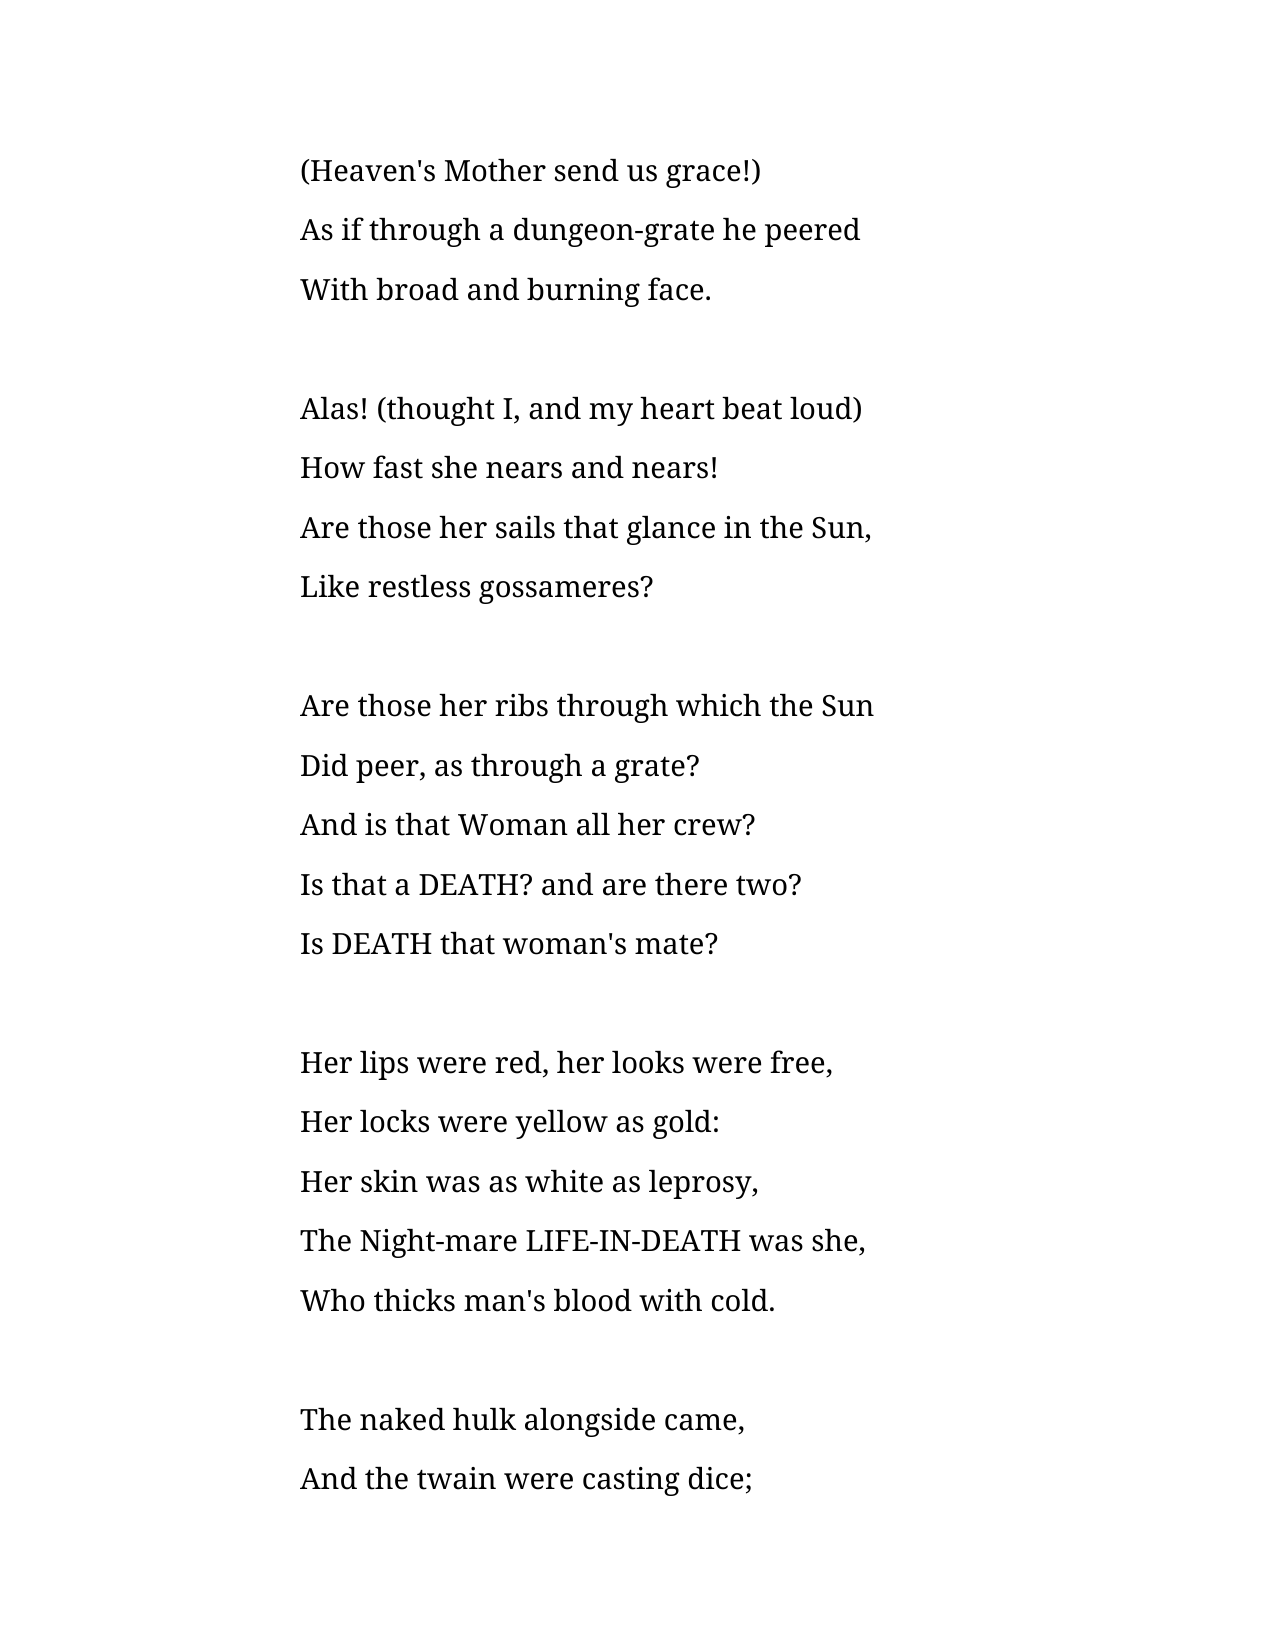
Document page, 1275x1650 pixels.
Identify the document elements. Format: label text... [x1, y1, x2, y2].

text Her skin was as white as leprosy, [300, 1161, 975, 1201]
text Alas! (thought I, and my heart beat loud) [300, 388, 975, 428]
text With broad and burning face. [300, 269, 975, 309]
text Her lips were red, her looks were free, [300, 1042, 975, 1082]
text And the twain were casting dice; [300, 1458, 975, 1498]
text The Night-mare LIFE-IN-DEATH was she, [300, 1221, 975, 1260]
text Is that a DEATH? and are there two? [300, 864, 975, 903]
text Are those her ribs through which the Sun [300, 685, 975, 725]
text Did peer, as through a grate? [300, 745, 975, 784]
text (Heaven's Mother send us grace!) [300, 150, 975, 190]
text How fast she nears and nears! [300, 447, 975, 487]
text Are those her sails that glance in the Sun, [300, 507, 975, 547]
text Like restless gossameres? [300, 566, 975, 606]
text Is DEATH that woman's mate? [300, 923, 975, 963]
text As if through a dungeon-grate he peered [300, 209, 975, 249]
text Who thicks man's blood with cold. [300, 1280, 975, 1320]
text The naked hulk alongside came, [300, 1399, 975, 1439]
text And is that Woman all her crew? [300, 804, 975, 844]
text Her locks were yellow as gold: [300, 1102, 975, 1141]
